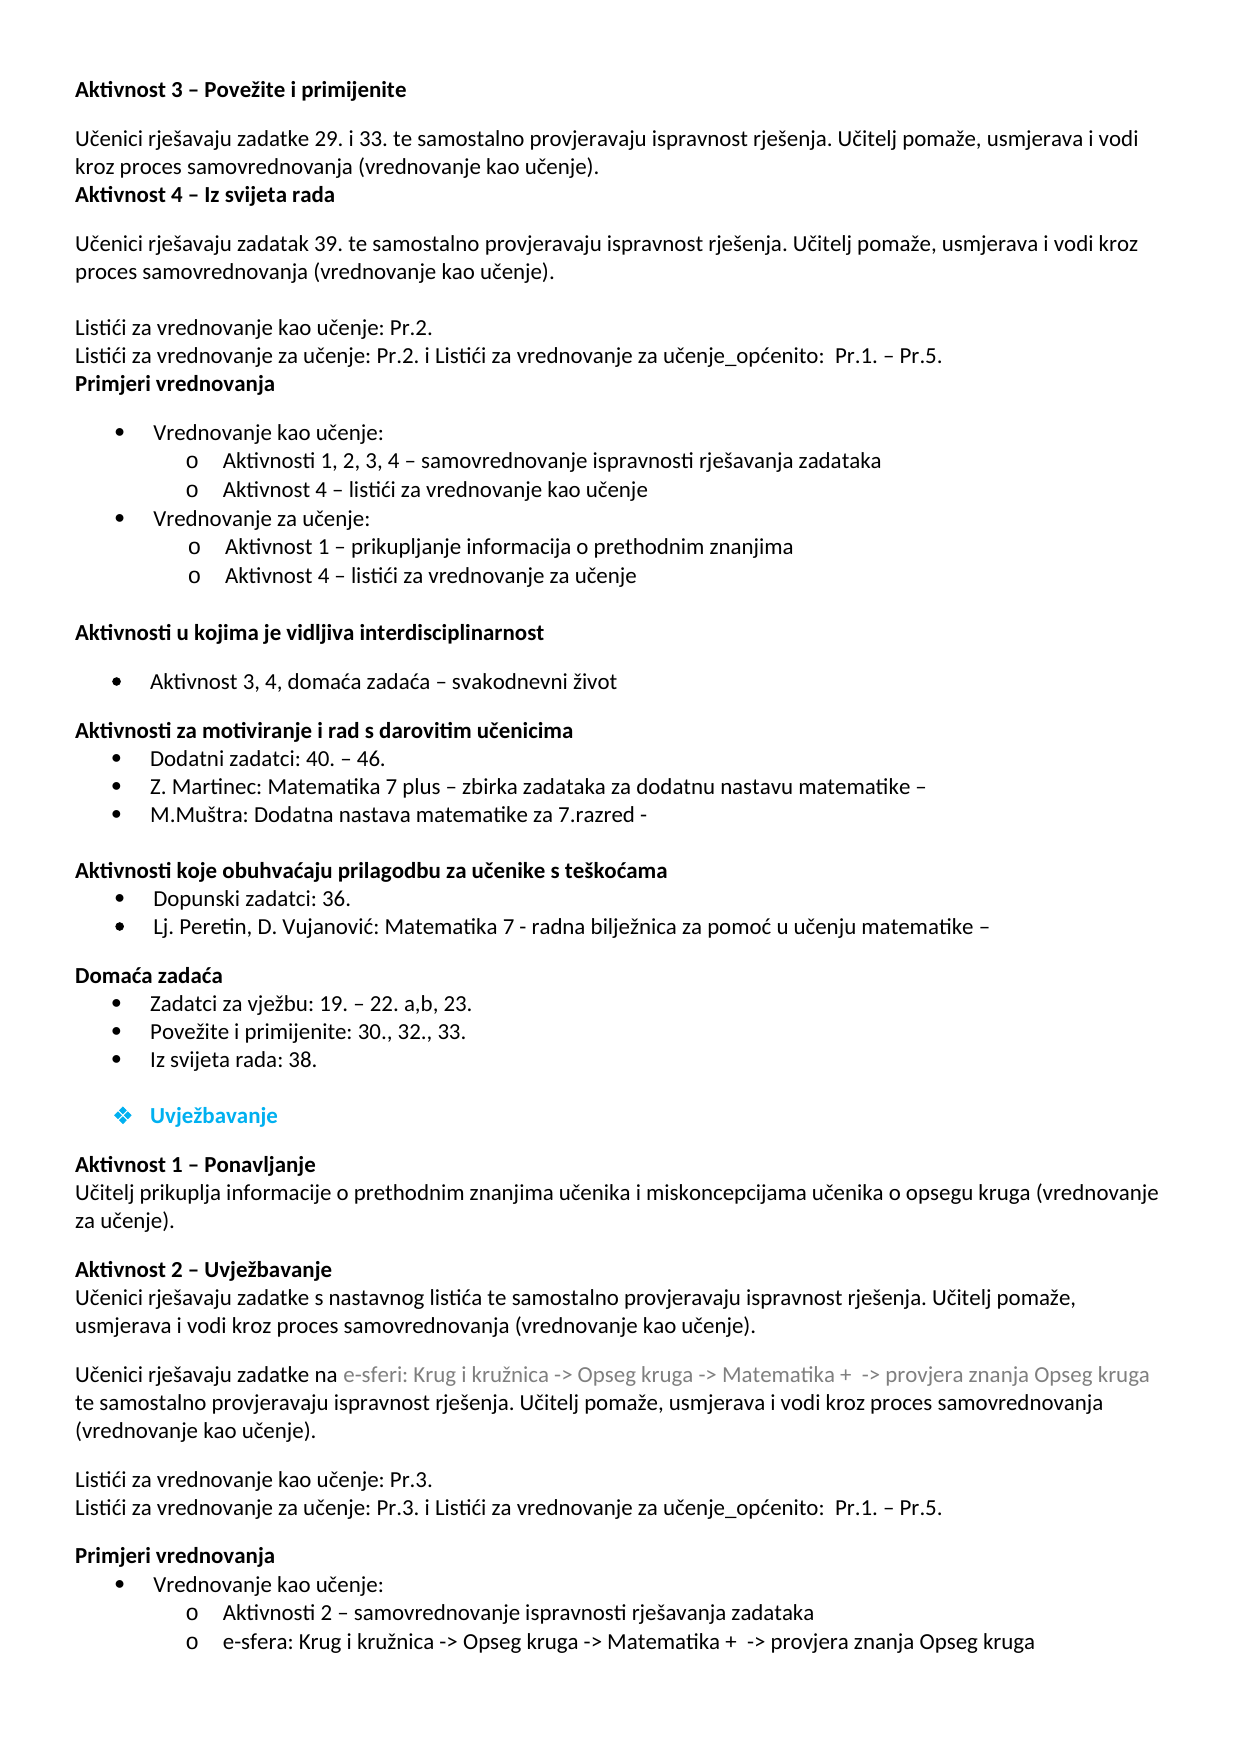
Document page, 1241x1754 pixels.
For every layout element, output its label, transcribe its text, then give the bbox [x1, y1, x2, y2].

list Vrednovanje kao učenje: [116, 418, 1165, 446]
text Aktivnost 3 – Povežite i primijenite [75, 75, 1165, 103]
list Uvježbavanje [112, 1101, 1165, 1129]
text Aktivnost 2 – Uvježbavanje [75, 1255, 1165, 1283]
list Aktivnost 4 – listići za vrednovanje kao učenje [185, 475, 1165, 504]
list Aktivnosti 1, 2, 3, 4 – samovrednovanje ispravnosti rješavanja zadataka [185, 446, 1165, 475]
text Aktivnost 4 – Iz svijeta rada [75, 180, 1165, 208]
list Učitelj prikuplja informacije o prethodnim znanjima učenika i miskoncepcijama učenika o opsegu kruga (vrednovanje za učenje). [75, 1178, 1165, 1234]
text Aktivnost 1 – Ponavljanje [75, 1150, 1165, 1178]
list Aktivnosti 2 – samovrednovanje ispravnosti rješavanja zadataka [185, 1598, 1165, 1627]
text Primjeri vrednovanja [75, 1542, 1165, 1570]
list Zadatci za vježbu: 19. – 22. a,b, 23. [112, 989, 1165, 1017]
list Dopunski zadatci: 36. [116, 884, 1165, 912]
text Aktivnosti u kojima je vidljiva interdisciplinarnost [75, 618, 1165, 646]
list Aktivnost 1 – prikupljanje informacija o prethodnim znanjima [187, 532, 1165, 561]
list Lj. Peretin, D. Vujanović: Matematika 7 - radna bilježnica za pomoć u učenju matematike – [116, 912, 1165, 940]
list Iz svijeta rada: 38. [112, 1045, 1165, 1073]
text Učenici rješavaju zadatke s nastavnog listića te samostalno provjeravaju ispravnost rješenja. Učitelj pomaže, usmjerava i vodi kroz proces samovrednovanja (vrednovanje kao učenje). [75, 1283, 1165, 1339]
text Učenici rješavaju zadatke 29. i 33. te samostalno provjeravaju ispravnost rješenja. Učitelj pomaže, usmjerava i vodi kroz proces samovrednovanja (vrednovanje kao učenje). [75, 124, 1165, 180]
text Listići za vrednovanje za učenje: Pr.2. i Listići za vrednovanje za učenje_općenito: Pr.1. – Pr.5. [75, 341, 1165, 369]
text Aktivnosti za motiviranje i rad s darovitim učenicima [75, 716, 1165, 744]
list e-sfera: Krug i kružnica -> Opseg kruga -> Matematika + -> provjera znanja Opseg kruga [185, 1627, 1165, 1656]
text Listići za vrednovanje kao učenje: Pr.2. [75, 313, 1165, 341]
text Primjeri vrednovanja [75, 369, 1165, 397]
text Aktivnosti koje obuhvaćaju prilagodbu za učenike s teškoćama [75, 856, 1165, 884]
text Učenici rješavaju zadatak 39. te samostalno provjeravaju ispravnost rješenja. Učitelj pomaže, usmjerava i vodi kroz proces samovrednovanja (vrednovanje kao učenje). [75, 229, 1165, 285]
text Listići za vrednovanje za učenje: Pr.3. i Listići za vrednovanje za učenje_općenito: Pr.1. – Pr.5. [75, 1493, 1165, 1521]
list Dodatni zadatci: 40. – 46. [112, 744, 1165, 772]
list M.Muštra: Dodatna nastava matematike za 7.razred - [112, 800, 1165, 828]
text Listići za vrednovanje kao učenje: Pr.3. [75, 1465, 1165, 1493]
list Vrednovanje za učenje: [116, 504, 1165, 532]
text Učenici rješavaju zadatke na e-sferi: Krug i kružnica -> Opseg kruga -> Matematika + -> provjera znanja Opseg kruga te samostalno provjeravaju ispravnost rješenja. Učitelj pomaže, usmjerava i vodi kroz proces samovrednovanja (vrednovanje kao učenje). [75, 1360, 1165, 1444]
list Aktivnost 4 – listići za vrednovanje za učenje [187, 561, 1165, 590]
list Vrednovanje kao učenje: [116, 1570, 1165, 1598]
text Domaća zadaća [75, 961, 1165, 989]
list Aktivnost 3, 4, domaća zadaća – svakodnevni život [112, 667, 1165, 695]
list Povežite i primijenite: 30., 32., 33. [112, 1017, 1165, 1045]
list Z. Martinec: Matematika 7 plus – zbirka zadataka za dodatnu nastavu matematike – [112, 772, 1165, 800]
